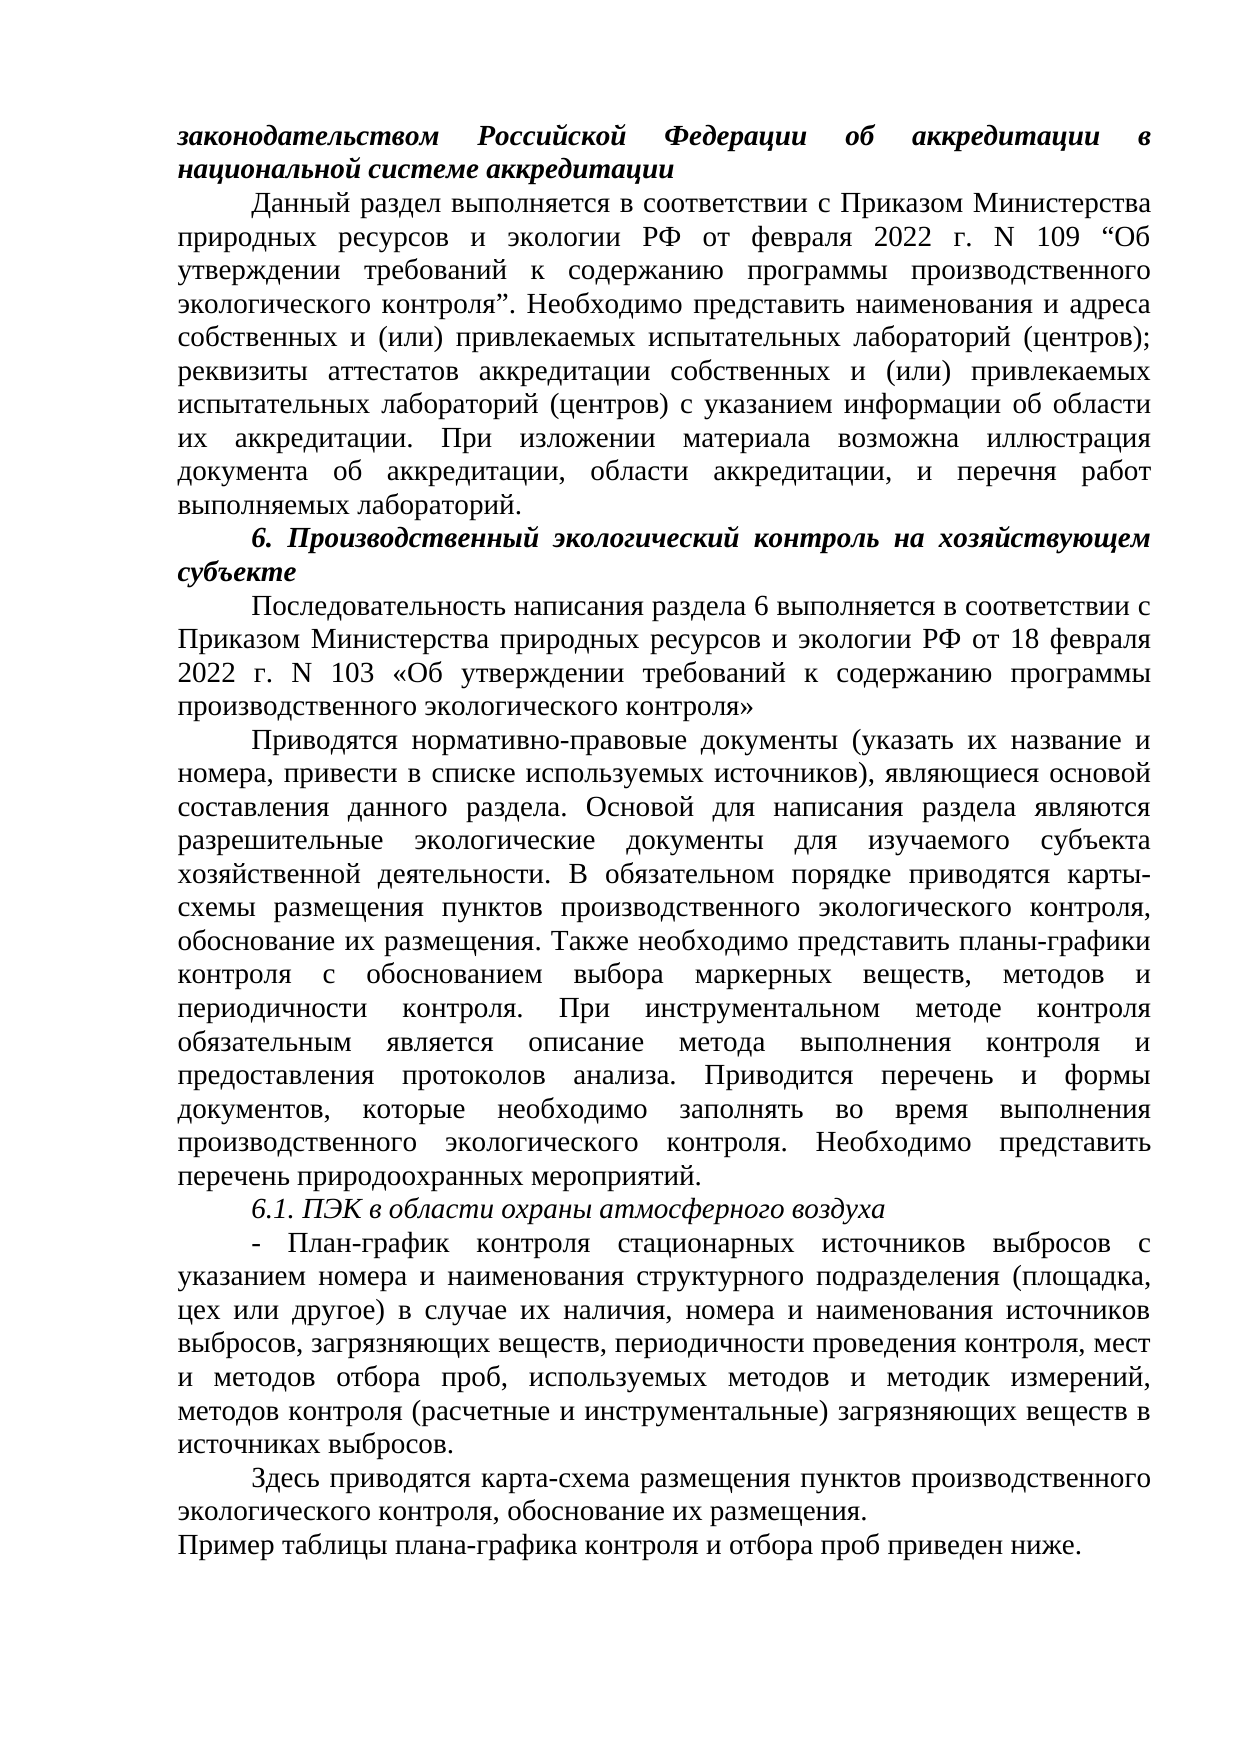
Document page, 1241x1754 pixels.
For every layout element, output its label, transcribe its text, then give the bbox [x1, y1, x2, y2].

text Здесь приводятся карта-схема размещения пунктов производственного экологического контроля, обоснование их размещения. [177, 1460, 1152, 1527]
text Пример таблицы плана-графика контроля и отбора проб приведен ниже. [177, 1527, 1152, 1560]
text 6.1. ПЭК в области охраны атмосферного воздуха [177, 1191, 1152, 1225]
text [177, 118, 1152, 185]
text Последовательность написания раздела 6 выполняется в соответствии с Приказом Министерства природных ресурсов и экологии РФ от 18 февраля 2022 г. N 103 «Об утверждении требований к содержанию программы производственного экологического контроля» [177, 588, 1152, 722]
text Данный раздел выполняется в соответствии с Приказом Министерства природных ресурсов и экологии РФ от февраля 2022 г. N 109 “Об утверждении требований к содержанию программы производственного экологического контроля”. Необходимо представить наименования и адреса собственных и (или) привлекаемых испытательных лабораторий (центров); реквизиты аттестатов аккредитации собственных и (или) привлекаемых испытательных лабораторий (центров) с указанием информации об области их аккредитации. При изложении материала возможна иллюстрация документа об аккредитации, области аккредитации, и перечня работ выполняемых лабораторий. [177, 185, 1152, 521]
text Приводятся нормативно-правовые документы (указать их название и номера, привести в списке используемых источников), являющиеся основой составления данного раздела. Основой для написания раздела являются разрешительные экологические документы для изучаемого субъекта хозяйственной деятельности. В обязательном порядке приводятся карты-схемы размещения пунктов производственного экологического контроля, обоснование их размещения. Также необходимо представить планы-графики контроля с обоснованием выбора маркерных веществ, методов и периодичности контроля. При инструментальном методе контроля обязательным является описание метода выполнения контроля и предоставления протоколов анализа. Приводится перечень и формы документов, которые необходимо заполнять во время выполнения производственного экологического контроля. Необходимо представить перечень природоохранных мероприятий. [177, 722, 1152, 1191]
text 6. Производственный экологический контроль на хозяйствующем субъекте [177, 521, 1152, 588]
text - План-график контроля стационарных источников выбросов с указанием номера и наименования структурного подразделения (площадка, цех или другое) в случае их наличия, номера и наименования источников выбросов, загрязняющих веществ, периодичности проведения контроля, мест и методов отбора проб, используемых методов и методик измерений, методов контроля (расчетные и инструментальные) загрязняющих веществ в источниках выбросов. [177, 1225, 1152, 1460]
